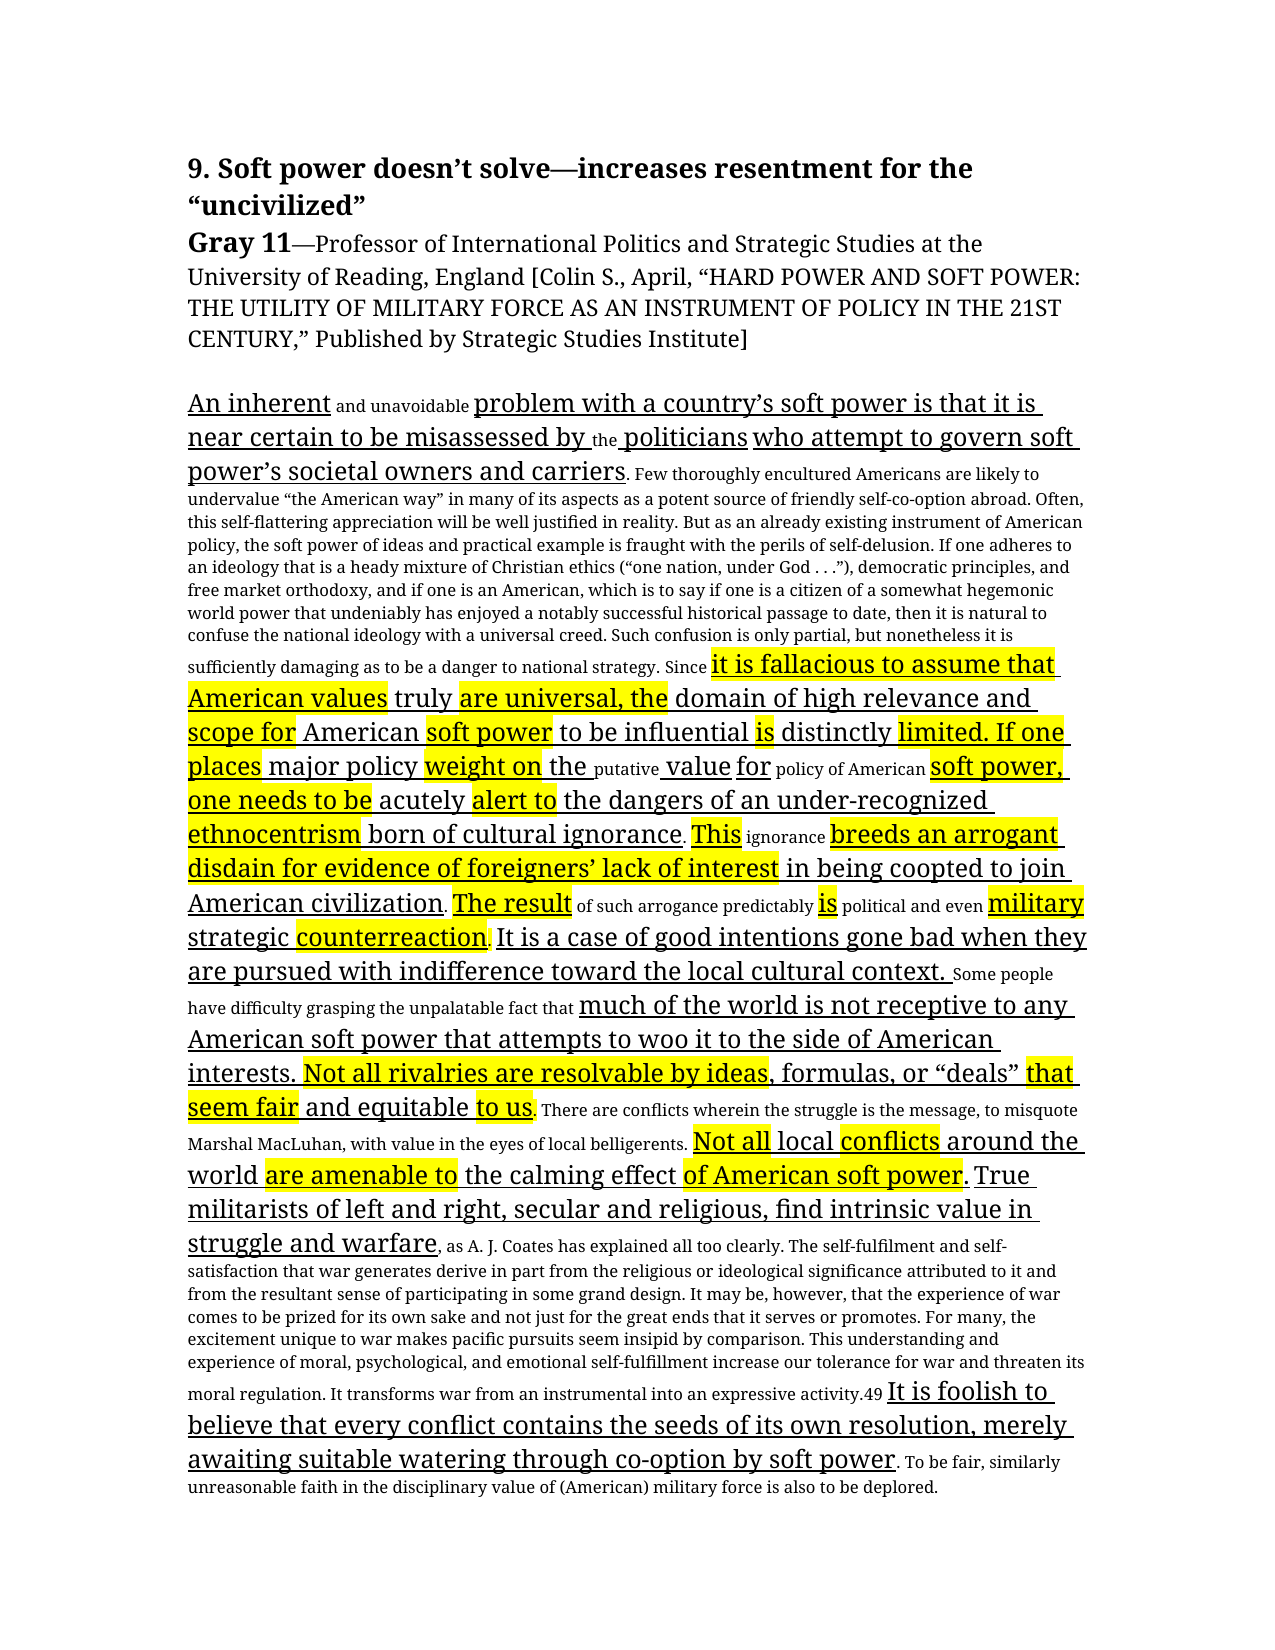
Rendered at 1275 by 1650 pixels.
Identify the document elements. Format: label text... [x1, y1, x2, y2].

text Gray 11—Professor of International Politics and Strategic Studies at the University of Reading, England [Colin S., April, “HARD POWER AND SOFT POWER: THE UTILITY OF MILITARY FORCE AS AN INSTRUMENT OF POLICY IN THE 21ST CENTURY,” Published by Strategic Studies Institute] [187, 224, 1087, 354]
subtitle 9. Soft power doesn’t solve—increases resentment for the “uncivilized” [187, 150, 1087, 224]
text An inherent and unavoidable problem with a country’s soft power is that it is near certain to be misassessed by the politicians who attempt to govern soft power’s societal owners and carriers. Few thoroughly encultured Americans are likely to undervalue “the American way” in many of its aspects as a potent source of friendly self-co-option abroad. Often, this self-flattering appreciation will be well justified in reality. But as an already existing instrument of American policy, the soft power of ideas and practical example is fraught with the perils of self-delusion. If one adheres to an ideology that is a heady mixture of Christian ethics (“one nation, under God . . .”), democratic principles, and free market orthodoxy, and if one is an American, which is to say if one is a citizen of a somewhat hegemonic world power that undeniably has enjoyed a notably successful historical passage to date, then it is natural to confuse the national ideology with a universal creed. Such confusion is only partial, but nonetheless it is sufficiently damaging as to be a danger to national strategy. Since it is fallacious to assume that American values truly are universal, the domain of high relevance and scope for American soft power to be influential is distinctly limited. If one places major policy weight on the putative value for policy of American soft power, one needs to be acutely alert to the dangers of an under-recognized ethnocentrism born of cultural ignorance. This ignorance breeds an arrogant disdain for evidence of foreigners’ lack of interest in being coopted to join American civilization. The result of such arrogance predictably is political and even military strategic counterreaction. It is a case of good intentions gone bad when they are pursued with indifference toward the local cultural context. Some people have difficulty grasping the unpalatable fact that much of the world is not receptive to any American soft power that attempts to woo it to the side of American interests. Not all rivalries are resolvable by ideas, formulas, or “deals” that seem fair and equitable to us. There are conflicts wherein the struggle is the message, to misquote Marshal MacLuhan, with value in the eyes of local belligerents. Not all local conflicts around the world are amenable to the calming effect of American soft power. True militarists of left and right, secular and religious, find intrinsic value in struggle and warfare, as A. J. Coates has explained all too clearly. The self-fulfilment and self-satisfaction that war generates derive in part from the religious or ideological significance attributed to it and from the resultant sense of participating in some grand design. It may be, however, that the experience of war comes to be prized for its own sake and not just for the great ends that it serves or promotes. For many, the excitement unique to war makes pacific pursuits seem insipid by comparison. This understanding and experience of moral, psychological, and emotional self-fulfillment increase our tolerance for war and threaten its moral regulation. It transforms war from an instrumental into an expressive activity.49 It is foolish to believe that every conflict contains the seeds of its own resolution, merely awaiting suitable watering through co-option by soft power. To be fair, similarly unreasonable faith in the disciplinary value of (American) military force is also to be deplored. [187, 386, 1087, 1498]
